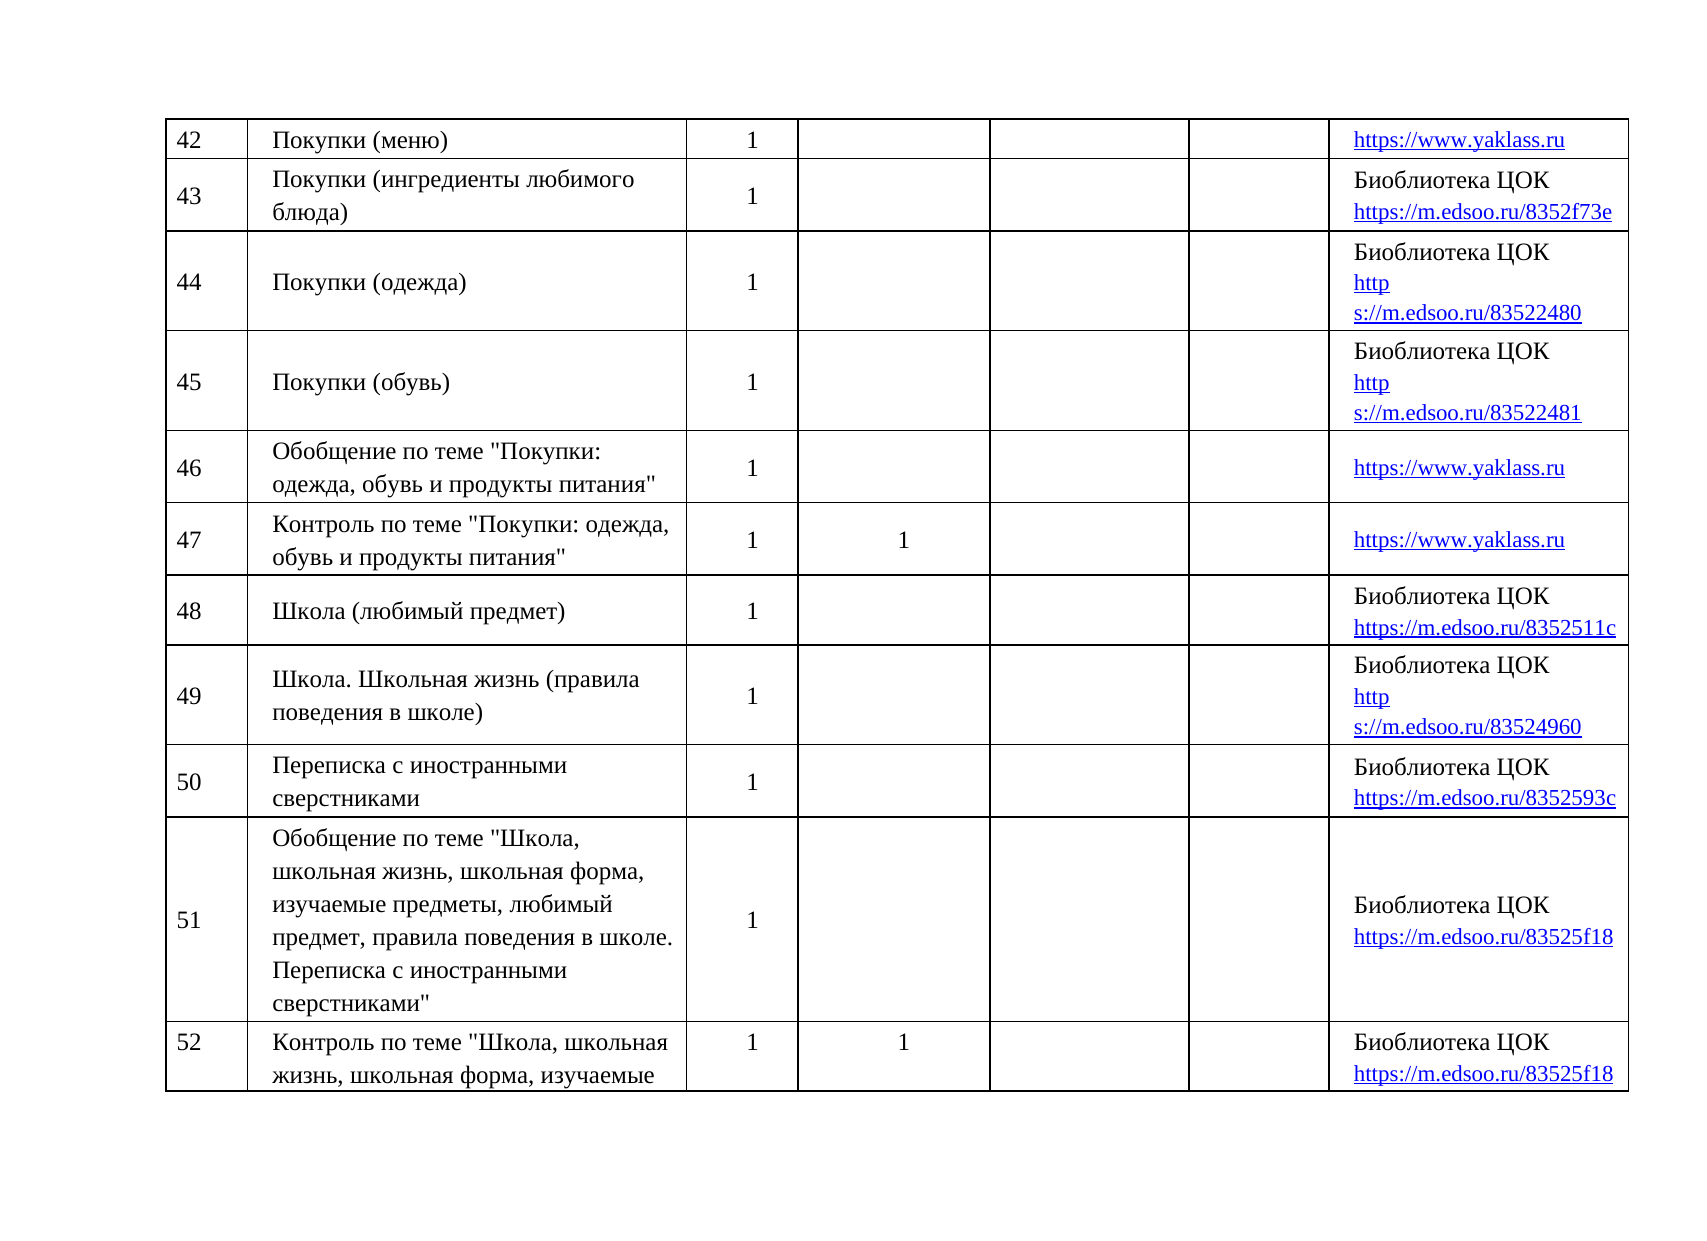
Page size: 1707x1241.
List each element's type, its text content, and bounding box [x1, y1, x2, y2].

table_cell [991, 646, 1188, 744]
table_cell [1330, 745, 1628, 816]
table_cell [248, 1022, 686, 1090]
table_cell 1 [687, 576, 797, 644]
table_cell [1190, 120, 1328, 157]
table_cell Школа (любимый предмет) [248, 576, 686, 644]
table_cell 43 [167, 159, 247, 230]
table_cell [1190, 503, 1328, 574]
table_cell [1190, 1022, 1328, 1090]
table_cell [799, 576, 989, 644]
table_cell 1 [799, 503, 989, 574]
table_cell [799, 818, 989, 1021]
table_cell 1 [687, 159, 797, 230]
table_cell [991, 745, 1188, 816]
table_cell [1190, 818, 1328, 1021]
table_cell [799, 159, 989, 230]
table_cell 1 [687, 745, 797, 816]
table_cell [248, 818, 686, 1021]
table_cell 50 [167, 745, 247, 816]
table_cell Биоблиотека ЦОК https://m.edsoo.ru/8352511c [1330, 576, 1628, 644]
table_cell [799, 232, 989, 330]
table_cell 1 [687, 120, 797, 157]
table_cell Покупки (одежда) [248, 232, 686, 330]
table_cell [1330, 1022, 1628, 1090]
table_cell Школа. Школьная жизнь (правила поведения в школе) [248, 646, 686, 744]
table_cell [799, 431, 989, 502]
table_cell [991, 331, 1188, 429]
table_cell [991, 120, 1188, 157]
table_cell 1 [687, 646, 797, 744]
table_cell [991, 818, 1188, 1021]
table_cell [1190, 576, 1328, 644]
table_cell [991, 503, 1188, 574]
table_cell [1190, 431, 1328, 502]
table_cell [991, 232, 1188, 330]
table_cell [799, 646, 989, 744]
table_cell 1 [687, 331, 797, 429]
table_cell [1190, 159, 1328, 230]
table_cell Контроль по теме "Покупки: одежда, обувь и продукты питания" [248, 503, 686, 574]
table_cell Биоблиотека ЦОК https://m.edsoo.ru/83522481 [1330, 331, 1628, 429]
table_cell Биоблиотека ЦОК https://m.edsoo.ru/8352f73e [1330, 159, 1628, 230]
table_cell https://www.yaklass.ru [1330, 503, 1628, 574]
table_cell 46 [167, 431, 247, 502]
table_cell 47 [167, 503, 247, 574]
table_cell [799, 120, 989, 157]
table_cell https://www.yaklass.ru [1330, 431, 1628, 502]
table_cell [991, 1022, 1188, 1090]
table_cell Переписка с иностранными сверстниками [248, 745, 686, 816]
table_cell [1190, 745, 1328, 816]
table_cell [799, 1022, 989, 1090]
table_cell Покупки (ингредиенты любимого блюда) [248, 159, 686, 230]
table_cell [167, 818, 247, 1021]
table_cell [1190, 232, 1328, 330]
table_cell [799, 745, 989, 816]
table_cell 1 [687, 232, 797, 330]
table_cell 42 [167, 120, 247, 157]
table_cell 1 [687, 431, 797, 502]
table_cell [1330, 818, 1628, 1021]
table_cell Биоблиотека ЦОК https://m.edsoo.ru/83524960 [1330, 646, 1628, 744]
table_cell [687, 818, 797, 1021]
table_cell Покупки (обувь) [248, 331, 686, 429]
table_cell [991, 159, 1188, 230]
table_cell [1330, 120, 1628, 157]
table_cell Обобщение по теме "Покупки: одежда, обувь и продукты питания" [248, 431, 686, 502]
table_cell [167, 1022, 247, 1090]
table_cell [991, 576, 1188, 644]
table_cell Покупки (меню) [248, 120, 686, 157]
table_cell 1 [687, 503, 797, 574]
table_cell 49 [167, 646, 247, 744]
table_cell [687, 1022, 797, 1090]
table_cell 44 [167, 232, 247, 330]
table_cell [799, 331, 989, 429]
table_cell 45 [167, 331, 247, 429]
table_cell [1190, 646, 1328, 744]
table_cell Биоблиотека ЦОК https://m.edsoo.ru/83522480 [1330, 232, 1628, 330]
table_cell 48 [167, 576, 247, 644]
table_cell [991, 431, 1188, 502]
table_cell [1190, 331, 1328, 429]
